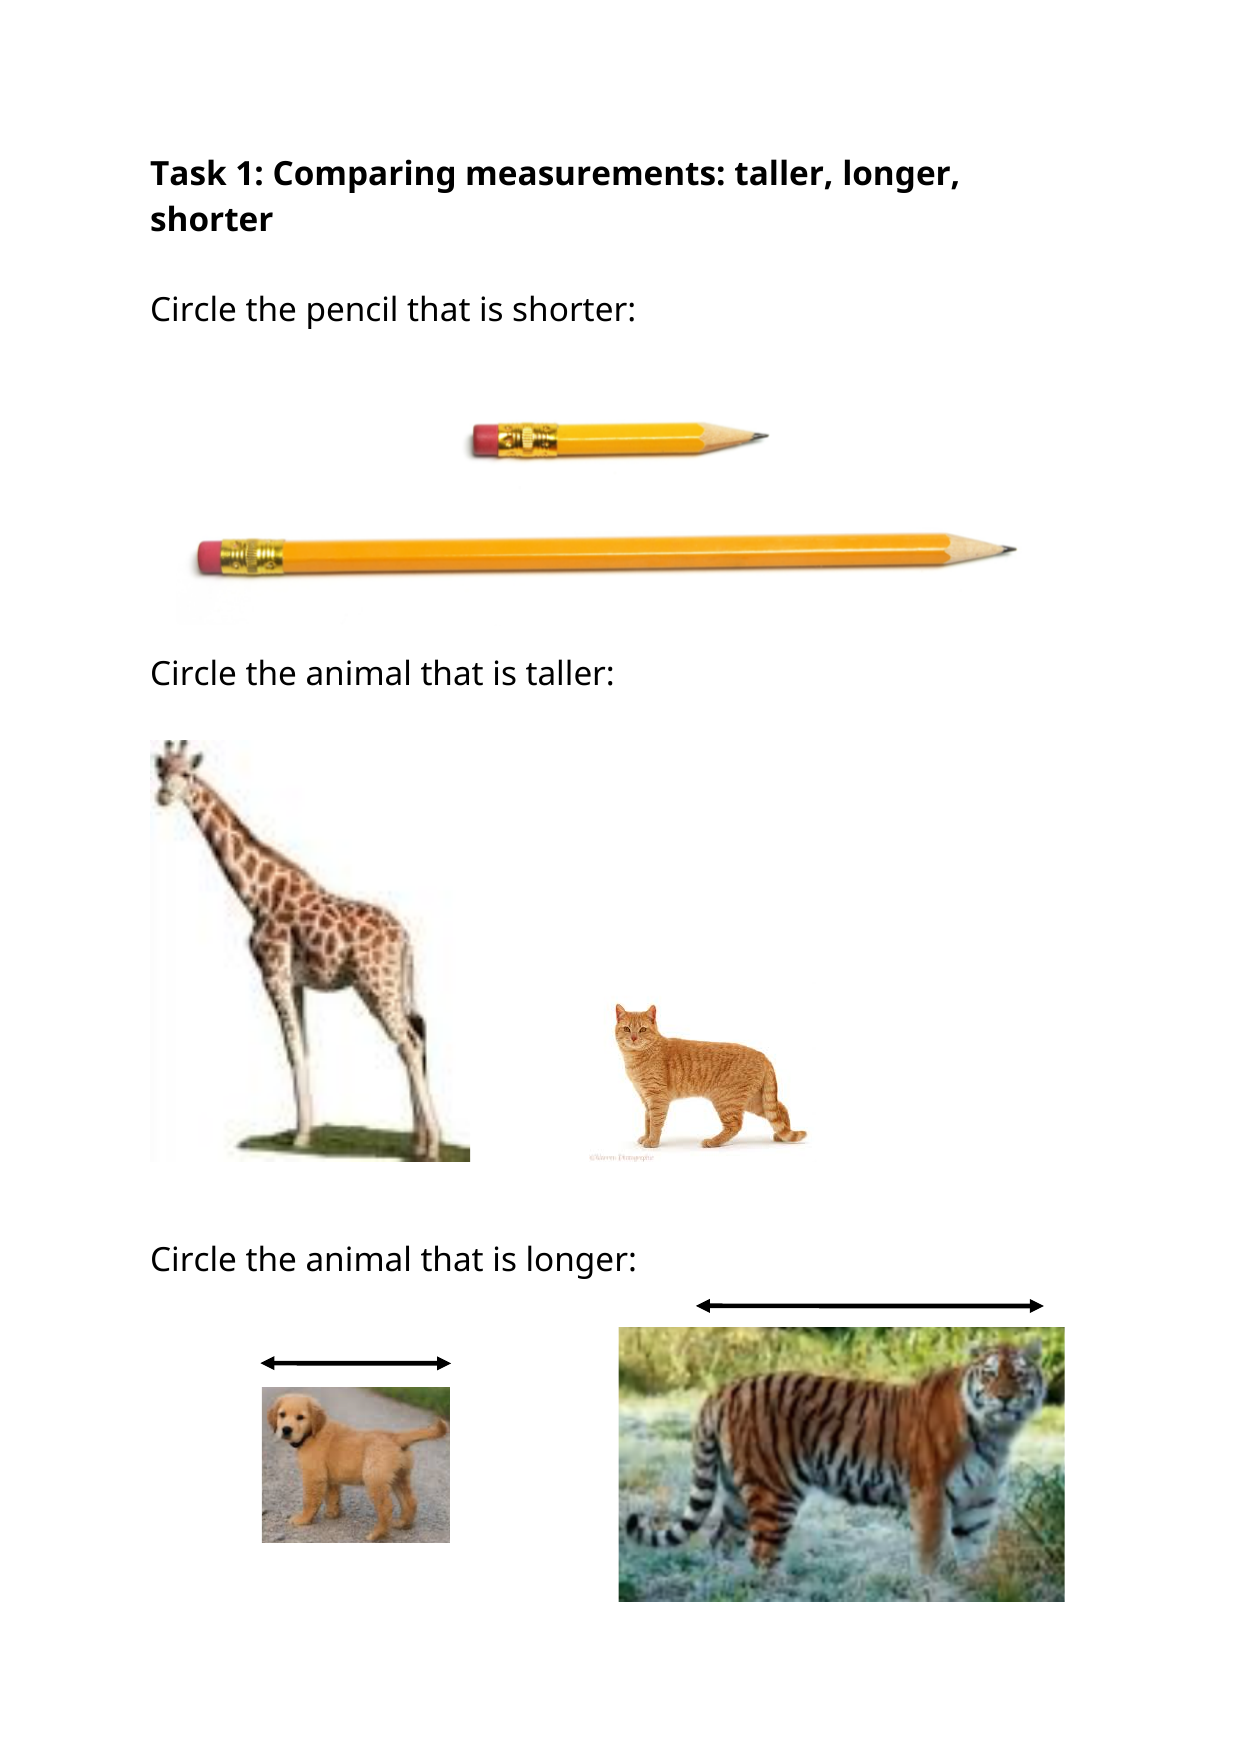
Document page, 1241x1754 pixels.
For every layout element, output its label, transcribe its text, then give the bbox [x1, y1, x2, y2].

picture [260, 1387, 450, 1541]
text Task 1: Comparing measurements: taller, longer, shorter [150, 150, 1090, 241]
picture [616, 1327, 1064, 1599]
text Circle the animal that is longer: [150, 1235, 1090, 1281]
text Circle the pencil that is shorter: [150, 286, 1090, 332]
picture [150, 740, 471, 1162]
picture [589, 982, 817, 1162]
picture [175, 364, 1041, 625]
